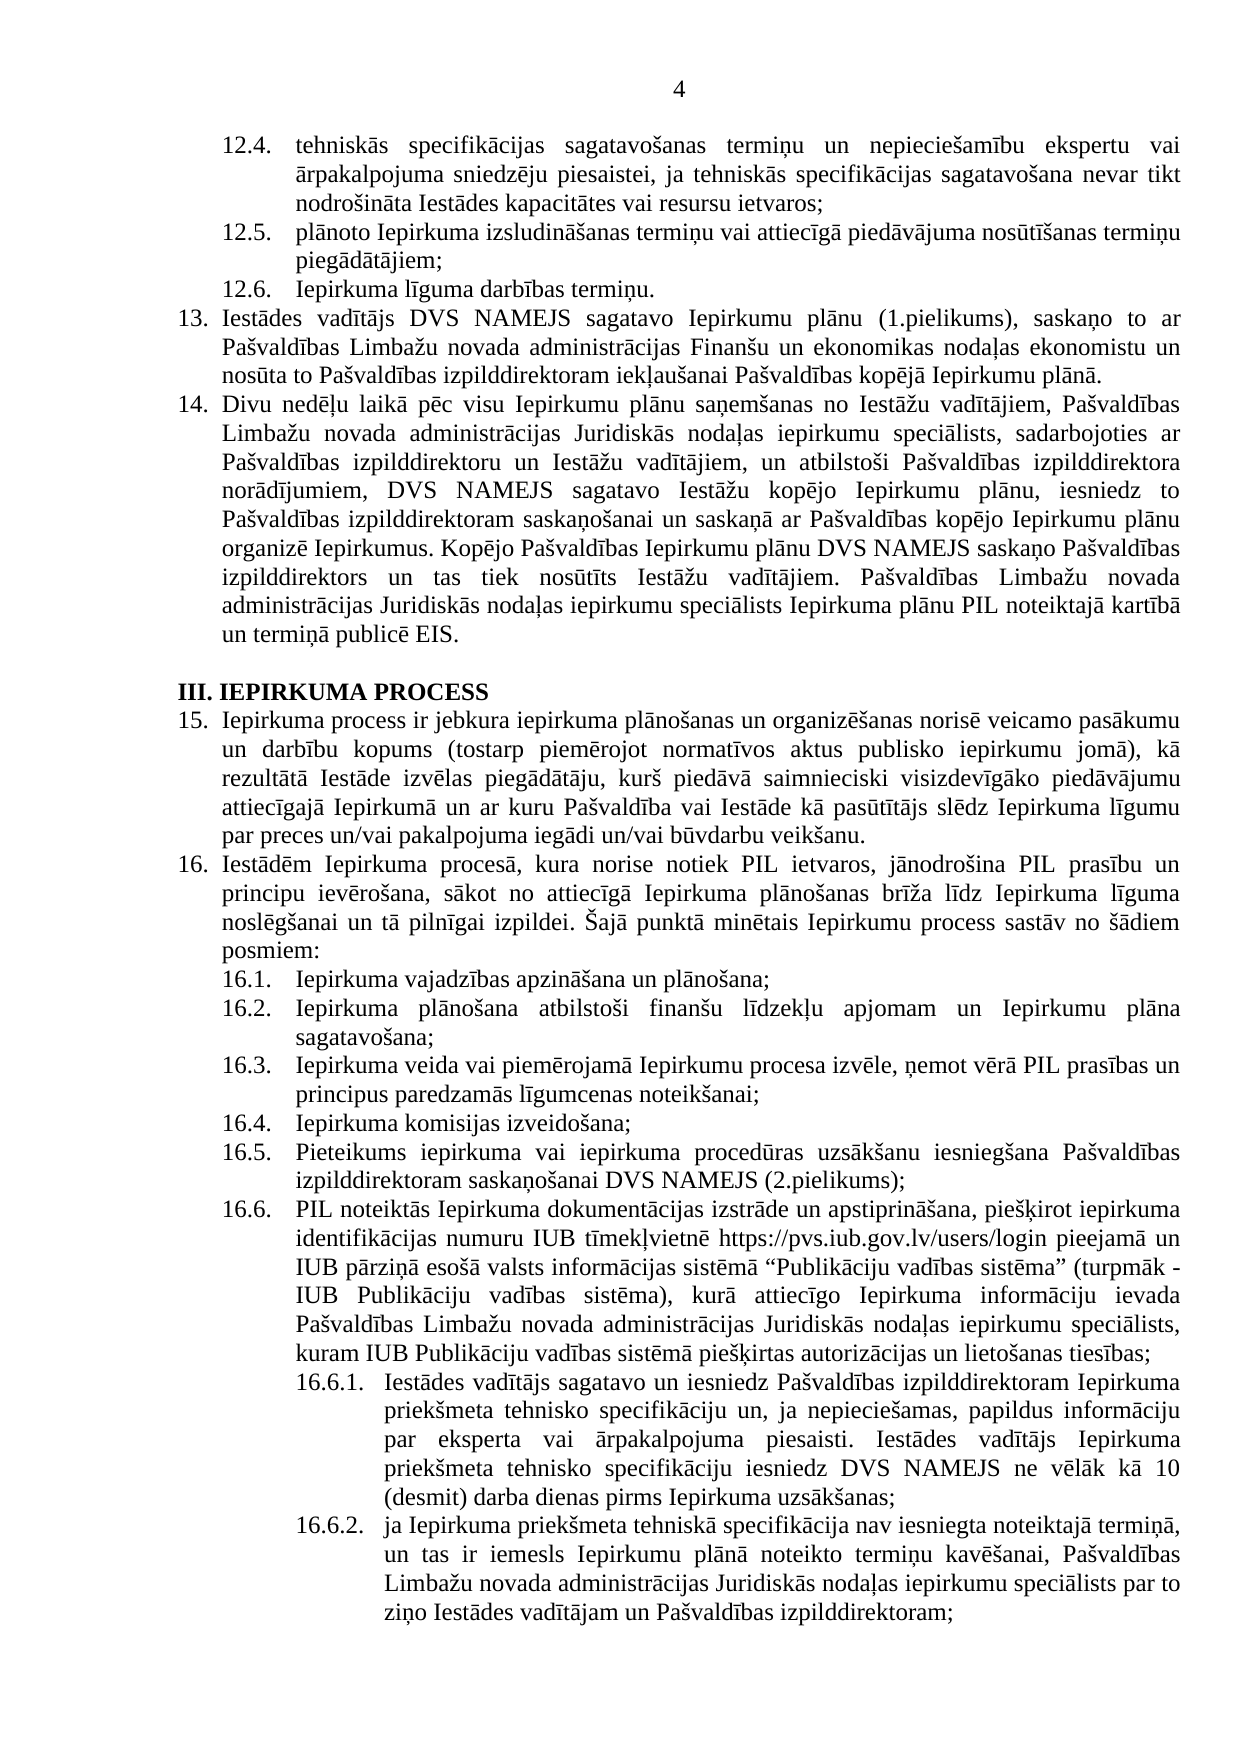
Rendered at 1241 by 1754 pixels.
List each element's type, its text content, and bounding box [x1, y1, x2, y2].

list tehniskās specifikācijas sagatavošanas termiņu un nepieciešamību ekspertu vai ārpakalpojuma sniedzēju piesaistei, ja tehniskās specifikācijas sagatavošana nevar tikt nodrošināta Iestādes kapacitātes vai resursu ietvaros; [222, 131, 1181, 217]
list Iepirkuma process ir jebkura iepirkuma plānošanas un organizēšanas norisē veicamo pasākumu un darbību kopums (tostarp piemērojot normatīvos aktus publisko iepirkumu jomā), kā rezultātā Iestāde izvēlas piegādātāju, kurš piedāvā saimnieciski visizdevīgāko piedāvājumu attiecīgajā Iepirkumā un ar kuru Pašvaldība vai Iestāde kā pasūtītājs slēdz Iepirkuma līgumu par preces un/vai pakalpojuma iegādi un/vai būvdarbu veikšanu. [177, 706, 1181, 849]
list ja Iepirkuma priekšmeta tehniskā specifikācija nav iesniegta noteiktajā termiņā, un tas ir iemesls Iepirkumu plānā noteikto termiņu kavēšanai, Pašvaldības Limbažu novada administrācijas Juridiskās nodaļas iepirkumu speciālists par to ziņo Iestādes vadītājam un Pašvaldības izpilddirektoram; [295, 1511, 1181, 1626]
list Iepirkuma vajadzības apzināšana un plānošana; [222, 964, 1181, 993]
list Iepirkuma veida vai piemērojamā Iepirkumu procesa izvēle, ņemot vērā PIL prasības un principus paredzamās līgumcenas noteikšanai; [222, 1051, 1181, 1108]
text III. IEPIRKUMA PROCESS [177, 677, 1181, 706]
list Iestādēm Iepirkuma procesā, kura norise notiek PIL ietvaros, jānodrošina PIL prasību un principu ievērošana, sākot no attiecīgā Iepirkuma plānošanas brīža līdz Iepirkuma līguma noslēgšanai un tā pilnīgai izpildei. Šajā punktā minētais Iepirkumu process sastāv no šādiem posmiem: [177, 849, 1181, 964]
list plānoto Iepirkuma izsludināšanas termiņu vai attiecīgā piedāvājuma nosūtīšanas termiņu piegādātājiem; [222, 217, 1181, 274]
list Iestādes vadītājs DVS NAMEJS sagatavo Iepirkumu plānu (1.pielikums), saskaņo to ar Pašvaldības Limbažu novada administrācijas Finanšu un ekonomikas nodaļas ekonomistu un nosūta to Pašvaldības izpilddirektoram iekļaušanai Pašvaldības kopējā Iepirkumu plānā. [177, 303, 1181, 389]
list Divu nedēļu laikā pēc visu Iepirkumu plānu saņemšanas no Iestāžu vadītājiem, Pašvaldības Limbažu novada administrācijas Juridiskās nodaļas iepirkumu speciālists, sadarbojoties ar Pašvaldības izpilddirektoru un Iestāžu vadītājiem, un atbilstoši Pašvaldības izpilddirektora norādījumiem, DVS NAMEJS sagatavo Iestāžu kopējo Iepirkumu plānu, iesniedz to Pašvaldības izpilddirektoram saskaņošanai un saskaņā ar Pašvaldības kopējo Iepirkumu plānu organizē Iepirkumus. Kopējo Pašvaldības Iepirkumu plānu DVS NAMEJS saskaņo Pašvaldības izpilddirektors un tas tiek nosūtīts Iestāžu vadītājiem. Pašvaldības Limbažu novada administrācijas Juridiskās nodaļas iepirkumu speciālists Iepirkuma plānu PIL noteiktajā kartībā un termiņā publicē EIS. [177, 389, 1181, 648]
list Iepirkuma komisijas izveidošana; [222, 1108, 1181, 1137]
list Iepirkuma plānošana atbilstoši finanšu līdzekļu apjomam un Iepirkumu plāna sagatavošana; [222, 993, 1181, 1051]
list Iestādes vadītājs sagatavo un iesniedz Pašvaldības izpilddirektoram Iepirkuma priekšmeta tehnisko specifikāciju un, ja nepieciešamas, papildus informāciju par eksperta vai ārpakalpojuma piesaisti. Iestādes vadītājs Iepirkuma priekšmeta tehnisko specifikāciju iesniedz DVS NAMEJS ne vēlāk kā 10 (desmit) darba dienas pirms Iepirkuma uzsākšanas; [295, 1367, 1181, 1511]
list Pieteikums iepirkuma vai iepirkuma procedūras uzsākšanu iesniegšana Pašvaldības izpilddirektoram saskaņošanai DVS NAMEJS (2.pielikums); [222, 1137, 1181, 1194]
list PIL noteiktās Iepirkuma dokumentācijas izstrāde un apstiprināšana, piešķirot iepirkuma identifikācijas numuru IUB tīmekļvietnē https://pvs.iub.gov.lv/users/login pieejamā un IUB pārziņā esošā valsts informācijas sistēmā “Publikāciju vadības sistēma” (turpmāk - IUB Publikāciju vadības sistēma), kurā attiecīgo Iepirkuma informāciju ievada Pašvaldības Limbažu novada administrācijas Juridiskās nodaļas iepirkumu speciālists, kuram IUB Publikāciju vadības sistēmā piešķirtas autorizācijas un lietošanas tiesības; [222, 1194, 1181, 1367]
list Iepirkuma līguma darbības termiņu. [222, 274, 1181, 303]
